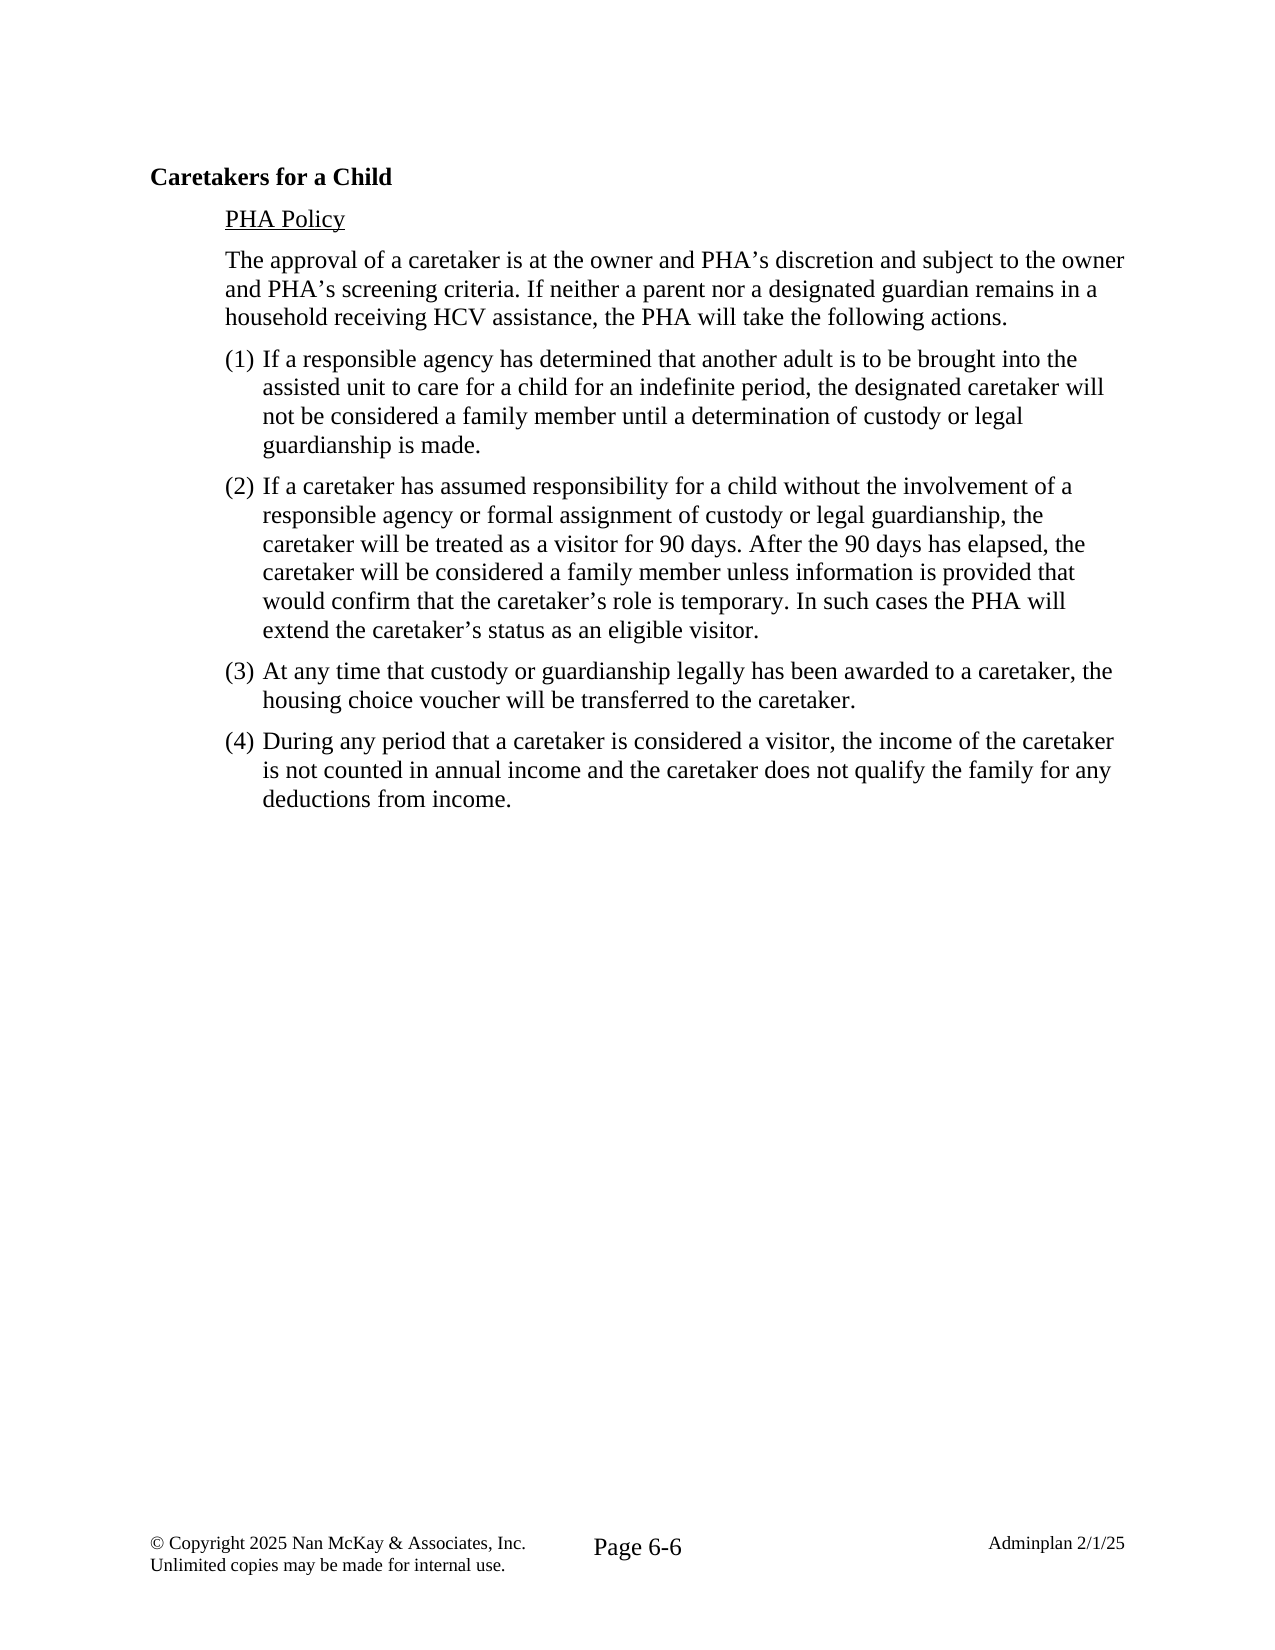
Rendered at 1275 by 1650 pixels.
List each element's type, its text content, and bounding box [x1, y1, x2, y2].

text PHA Policy [225, 204, 1125, 232]
text (4) During any period that a caretaker is considered a visitor, the income of the caretaker is not counted in annual income and the caretaker does not qualify the family for any deductions from income. [225, 726, 1125, 812]
text The approval of a caretaker is at the owner and PHA’s discretion and subject to the owner and PHA’s screening criteria. If neither a parent nor a designated guardian remains in a household receiving HCV assistance, the PHA will take the following actions. [225, 245, 1125, 331]
text (2) If a caretaker has assumed responsibility for a child without the involvement of a responsible agency or formal assignment of custody or legal guardianship, the caretaker will be treated as a visitor for 90 days. After the 90 days has elapsed, the caretaker will be considered a family member unless information is provided that would confirm that the caretaker’s role is temporary. In such cases the PHA will extend the caretaker’s status as an eligible visitor. [225, 471, 1125, 644]
text Caretakers for a Child [150, 162, 1125, 191]
text (3) At any time that custody or guardianship legally has been awarded to a caretaker, the housing choice voucher will be transferred to the caretaker. [225, 656, 1125, 714]
text (1) If a responsible agency has determined that another adult is to be brought into the assisted unit to care for a child for an indefinite period, the designated caretaker will not be considered a family member until a determination of custody or legal guardianship is made. [225, 344, 1125, 459]
